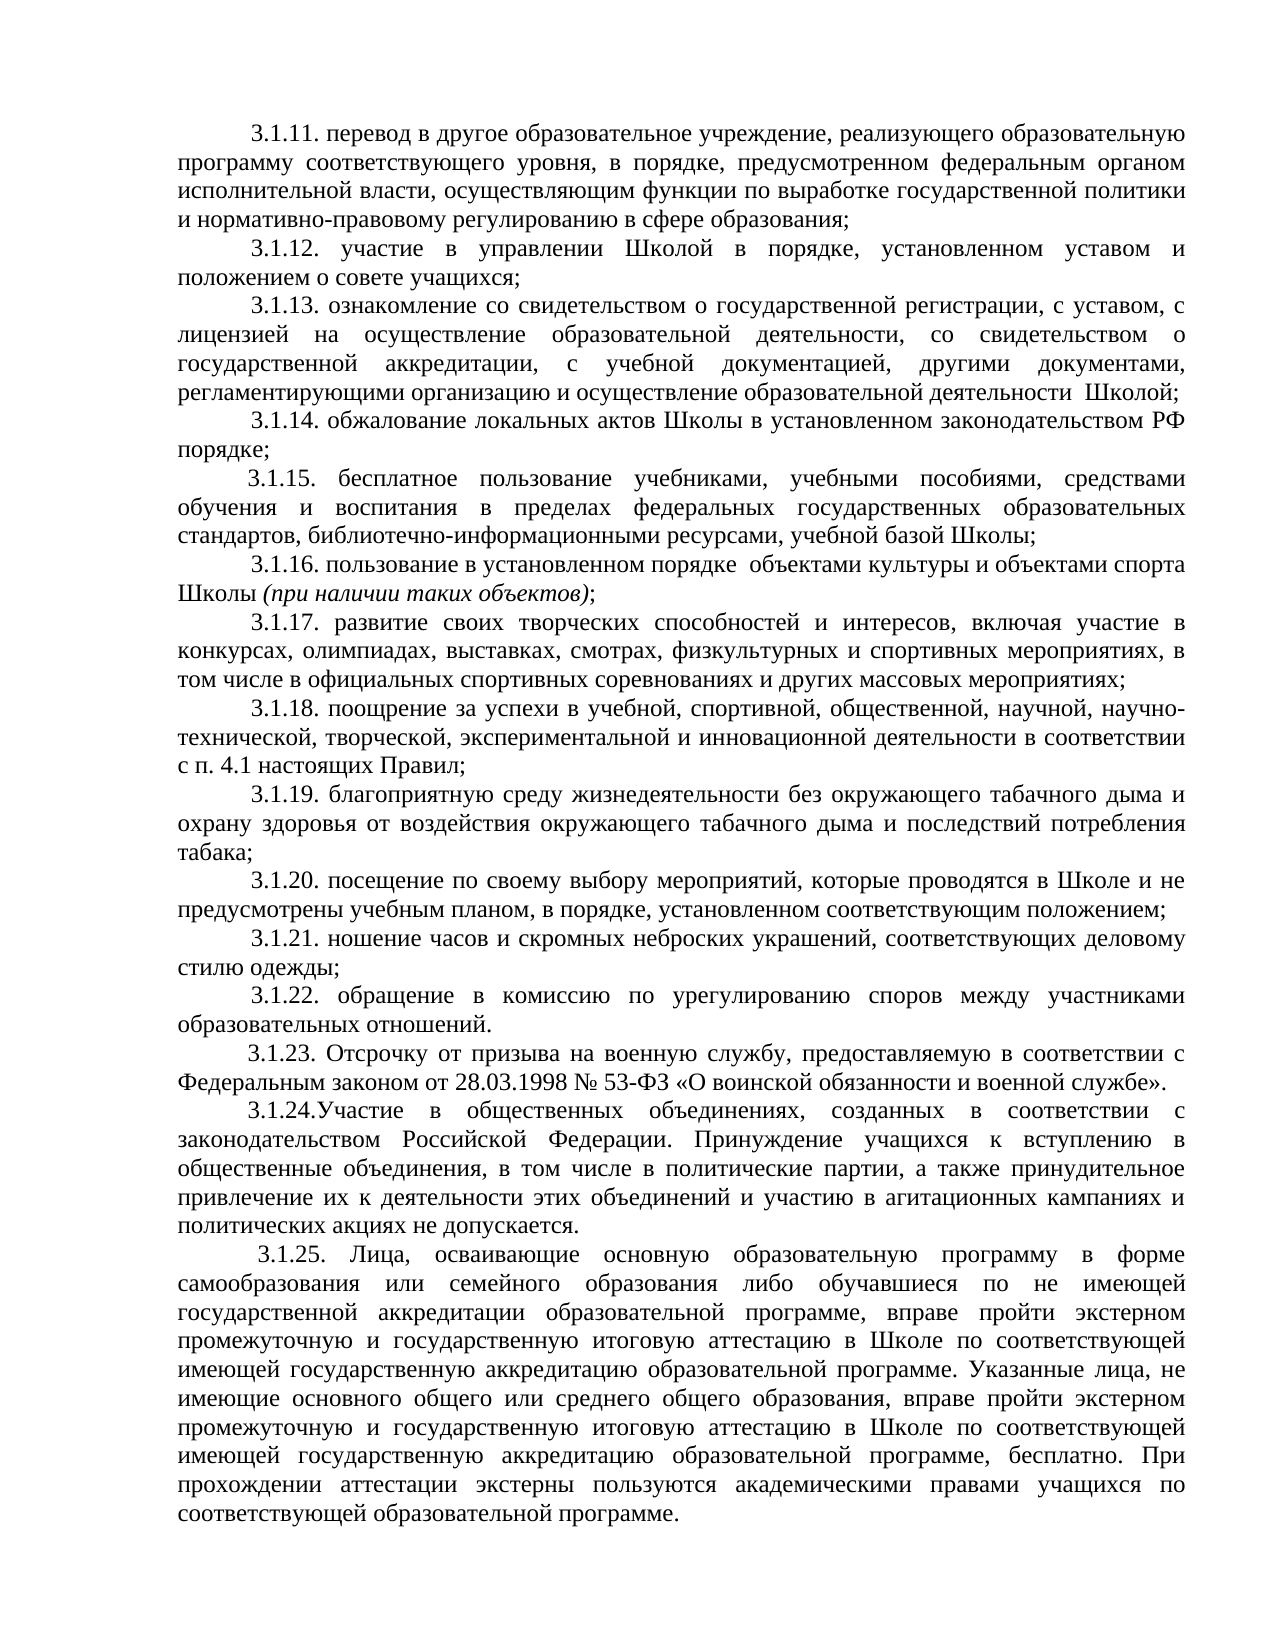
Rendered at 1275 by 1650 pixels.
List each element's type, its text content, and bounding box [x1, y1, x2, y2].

text 3.1.14. обжалование локальных актов Школы в установленном законодательством РФ порядке; [177, 406, 1186, 463]
text 3.1.24.Участие в общественных объединениях, созданных в соответствии с законодательством Российской Федерации. Принуждение учащихся к вступлению в общественные объединения, в том числе в политические партии, а также принудительное привлечение их к деятельности этих объединений и участию в агитационных кампаниях и политических акциях не допускается. [177, 1096, 1186, 1239]
text 3.1.15. бесплатное пользование учебниками, учебными пособиями, средствами обучения и воспитания в пределах федеральных государственных образовательных стандартов, библиотечно-информационными ресурсами, учебной базой Школы; [177, 463, 1186, 549]
text 3.1.16. пользование в установленном порядке объектами культуры и объектами спорта Школы (при наличии таких объектов); [177, 549, 1186, 607]
text 3.1.25. Лица, осваивающие основную образовательную программу в форме самообразования или семейного образования либо обучавшиеся по не имеющей государственной аккредитации образовательной программе, вправе пройти экстерном промежуточную и государственную итоговую аттестацию в Школе по соответствующей имеющей государственную аккредитацию образовательной программе. Указанные лица, не имеющие основного общего или среднего общего образования, вправе пройти экстерном промежуточную и государственную итоговую аттестацию в Школе по соответствующей имеющей государственную аккредитацию образовательной программе, бесплатно. При прохождении аттестации экстерны пользуются академическими правами учащихся по соответствующей образовательной программе. [177, 1239, 1186, 1527]
text 3.1.19. благоприятную среду жизнедеятельности без окружающего табачного дыма и охрану здоровья от воздействия окружающего табачного дыма и последствий потребления табака; [177, 779, 1186, 866]
text 3.1.13. ознакомление со свидетельством о государственной регистрации, с уставом, с лицензией на осуществление образовательной деятельности, со свидетельством о государственной аккредитации, с учебной документацией, другими документами, регламентирующими организацию и осуществление образовательной деятельности Школой; [177, 291, 1186, 406]
text 3.1.20. посещение по своему выбору мероприятий, которые проводятся в Школе и не предусмотрены учебным планом, в порядке, установленном соответствующим положением; [177, 866, 1186, 923]
text 3.1.18. поощрение за успехи в учебной, спортивной, общественной, научной, научно-технической, творческой, экспериментальной и инновационной деятельности в соответствии с п. 4.1 настоящих Правил; [177, 693, 1186, 779]
text 3.1.11. перевод в другое образовательное учреждение, реализующего образовательную программу соответствующего уровня, в порядке, предусмотренном федеральным органом исполнительной власти, осуществляющим функции по выработке государственной политики и нормативно-правовому регулированию в сфере образования; [177, 118, 1186, 233]
text 3.1.12. участие в управлении Школой в порядке, установленном уставом и положением о совете учащихся; [177, 233, 1186, 291]
text 3.1.21. ношение часов и скромных неброских украшений, соответствующих деловому стилю одежды; [177, 923, 1186, 981]
text 3.1.17. развитие своих творческих способностей и интересов, включая участие в конкурсах, олимпиадах, выставках, смотрах, физкультурных и спортивных мероприятиях, в том числе в официальных спортивных соревнованиях и других массовых мероприятиях; [177, 607, 1186, 693]
text 3.1.22. обращение в комиссию по урегулированию споров между участниками образовательных отношений. [177, 981, 1186, 1038]
text 3.1.23. Отсрочку от призыва на военную службу, предоставляемую в соответствии с Федеральным законом от 28.03.1998 № 53-ФЗ «О воинской обязанности и военной службе». [177, 1038, 1186, 1096]
